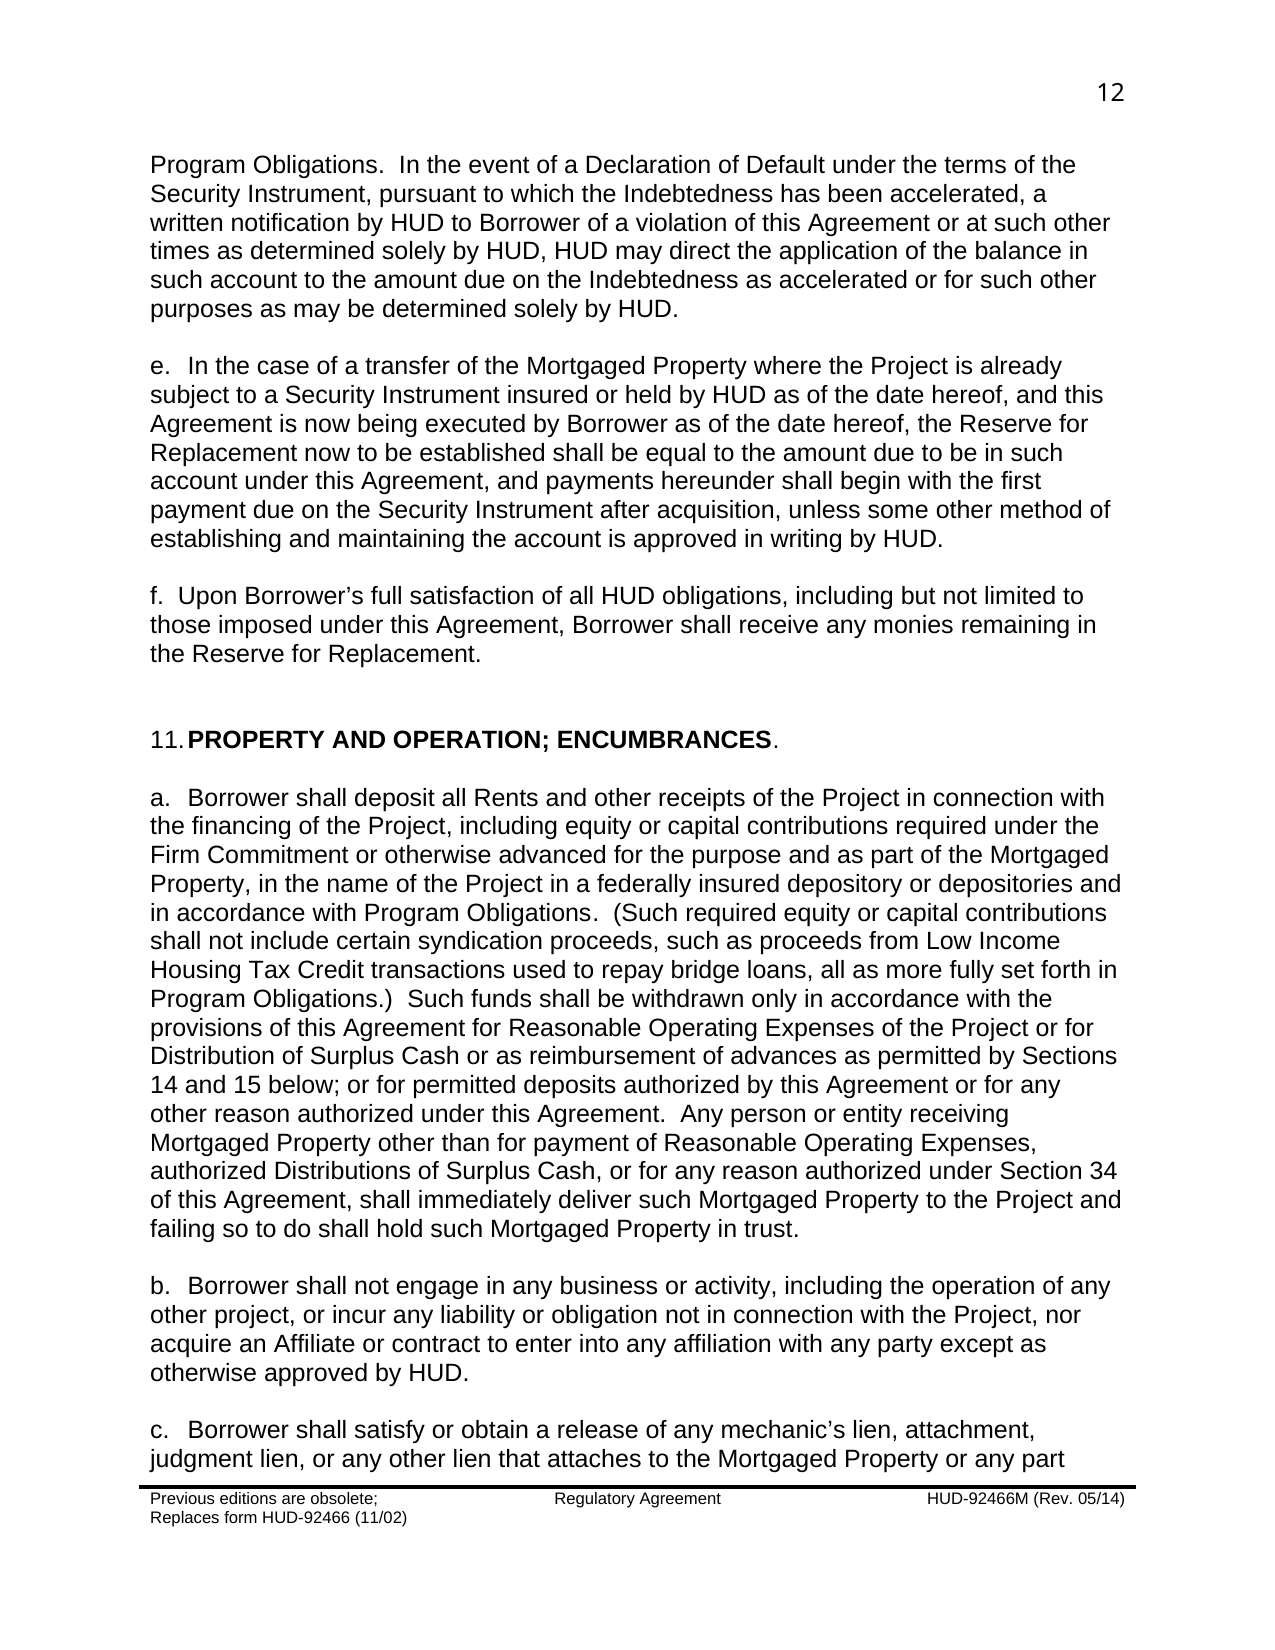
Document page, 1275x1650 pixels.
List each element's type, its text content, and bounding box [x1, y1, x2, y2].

list a. Borrower shall deposit all Rents and other receipts of the Project in connection with the financing of the Project, including equity or capital contributions required under the Firm Commitment or otherwise advanced for the purpose and as part of the Mortgaged Property, in the name of the Project in a federally insured depository or depositories and in accordance with Program Obligations. (Such required equity or capital contributions shall not include certain syndication proceeds, such as proceeds from Low Income Housing Tax Credit transactions used to repay bridge loans, all as more fully set forth in Program Obligations.) Such funds shall be withdrawn only in accordance with the provisions of this Agreement for Reasonable Operating Expenses of the Project or for Distribution of Surplus Cash or as reimbursement of advances as permitted by Sections 14 and 15 below; or for permitted deposits authorized by this Agreement or for any other reason authorized under this Agreement. Any person or entity receiving Mortgaged Property other than for payment of Reasonable Operating Expenses, authorized Distributions of Surplus Cash, or for any reason authorized under Section 34 of this Agreement, shall immediately deliver such Mortgaged Property to the Project and failing so to do shall hold such Mortgaged Property in trust. [150, 782, 1125, 1242]
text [150, 150, 1125, 322]
list b. Borrower shall not engage in any business or activity, including the operation of any other project, or incur any liability or obligation not in connection with the Project, nor acquire an Affiliate or contract to enter into any affiliation with any party except as otherwise approved by HUD. [150, 1271, 1125, 1386]
text f. Upon Borrower’s full satisfaction of all HUD obligations, including but not limited to those imposed under this Agreement, Borrower shall receive any monies remaining in the Reserve for Replacement. [150, 581, 1125, 667]
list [150, 1415, 1125, 1472]
list 11. PROPERTY AND OPERATION; ENCUMBRANCES. [150, 725, 1125, 754]
text e. In the case of a transfer of the Mortgaged Property where the Project is already subject to a Security Instrument insured or held by HUD as of the date hereof, and this Agreement is now being executed by Borrower as of the date hereof, the Reserve for Replacement now to be established shall be equal to the amount due to be in such account under this Agreement, and payments hereunder shall begin with the first payment due on the Security Instrument after acquisition, unless some other method of establishing and maintaining the account is approved in writing by HUD. [150, 351, 1125, 552]
